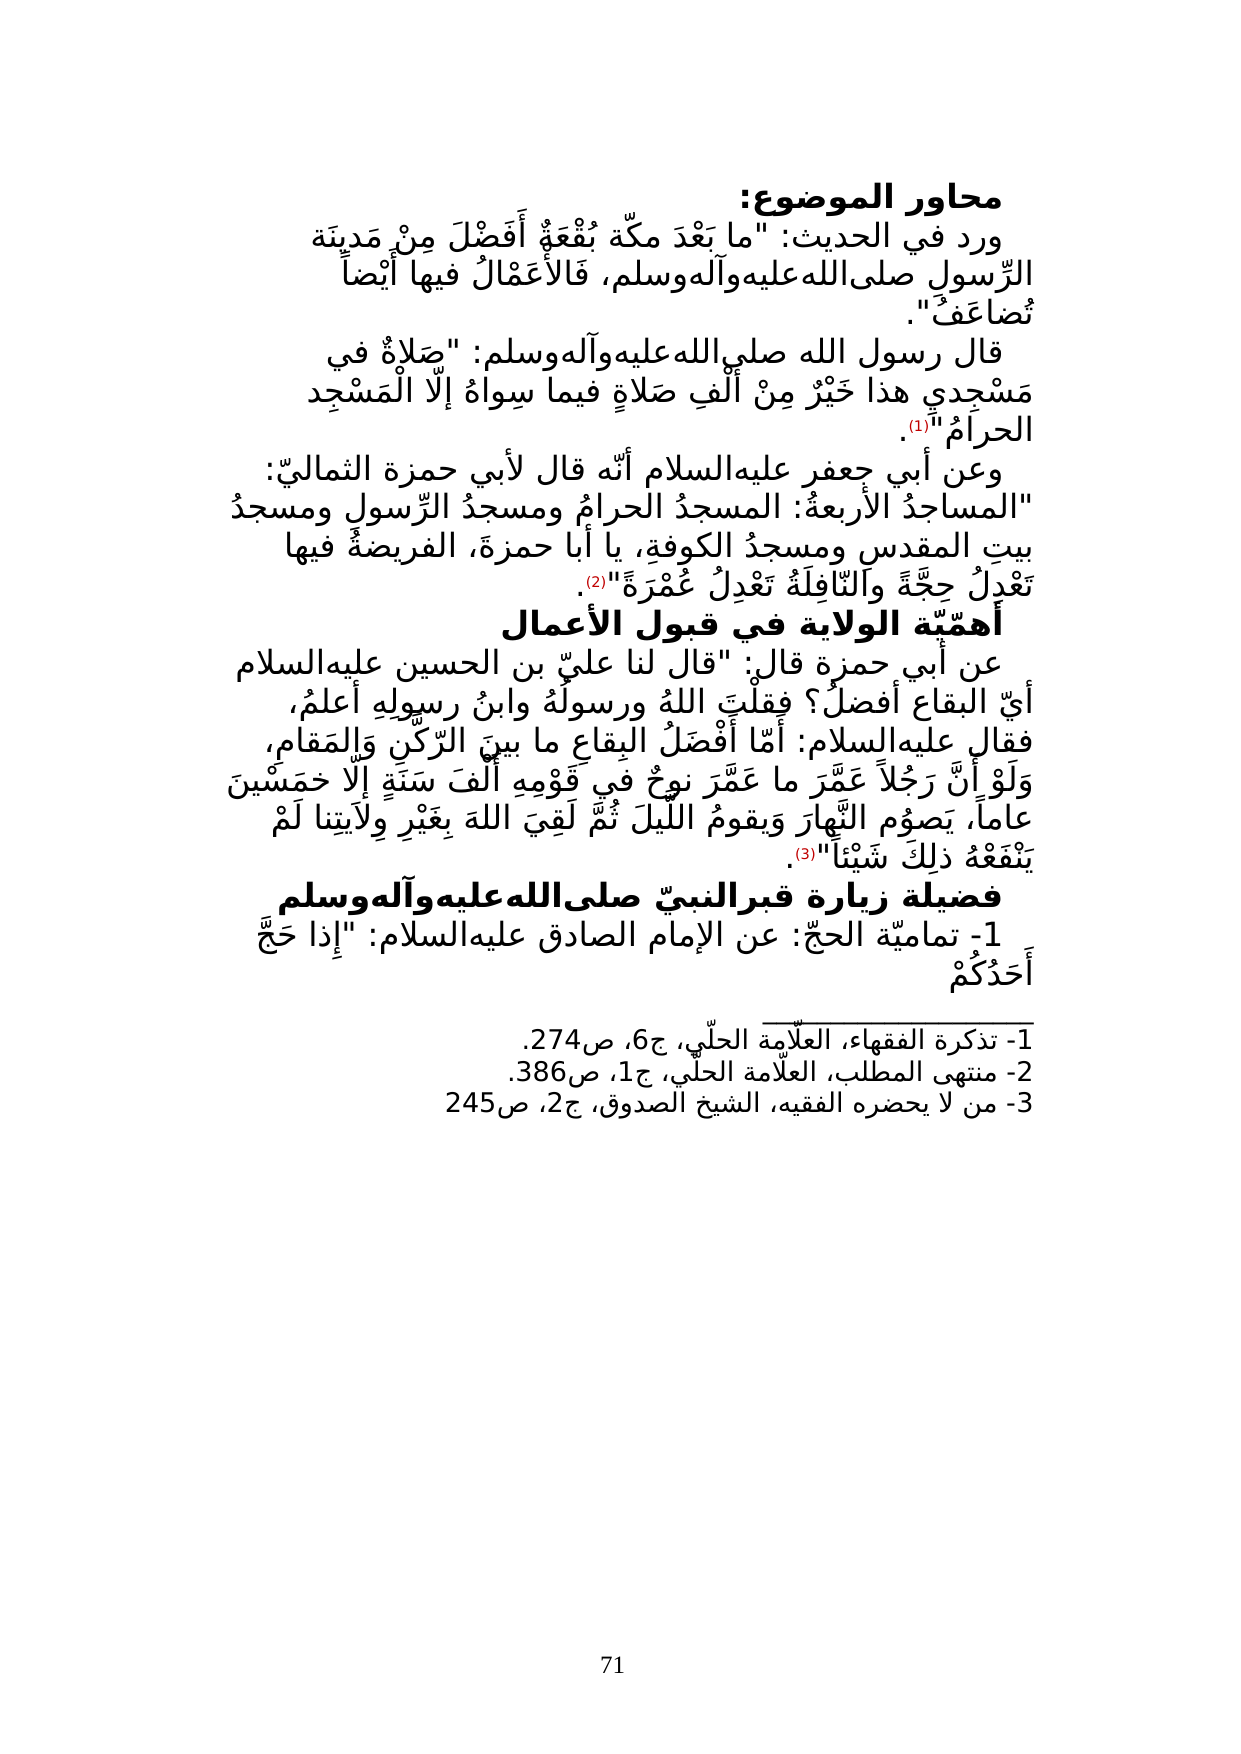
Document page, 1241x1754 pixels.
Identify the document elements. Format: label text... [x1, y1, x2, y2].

text ورد في الحديث: "ما بَعْدَ مكّة بُقْعَةٌ أَفَضْلَ مِنْ مَدينَة الرِّسولِ صلى‌الله‌عليه‌وآله‌وسلم، فَالأْعَمْالُ فيها أَيْضاً تُضاعَفُ". [222, 216, 1033, 333]
text أهمّيّة الولاية في قبول الأعمال [222, 604, 1033, 643]
text 1- تماميّة الحجّ: عن الإمام الصادق عليه‌السلام: "إِذا حَجَّ أَحَدُكُمْ [222, 915, 1033, 993]
text قال رسول الله صلى‌الله‌عليه‌وآله‌وسلم: "صَلاةٌ في مَسْجِديِ هذا خَيْرٌ مِنْ أَلْفِ صَلاةٍ فيما سِواهُ إلّا الْمَسْجِد الحرامُ"(1). [222, 333, 1033, 449]
text عن أبي حمزة قال: "قال لنا عليّ بن الحسين عليه‌السلام أيّ البقاع أفضلُ؟ فقلْتَ اللهُ ورسولُهُ وابنُ رسولِهِ أعلمُ، فقال عليه‌السلام: أَمّا أَفْضَلُ البِقاعِ ما بينَ الرّكَّنِ وَالمَقامِ، وَلَوْ أَنَّ رَجُلاً عَمَّرَ ما عَمَّرَ نوحٌ في قَوْمِهِ أَلْفَ سَنَةٍ إلّا خمَسْينَ عاماً، يَصوُم النَّهارَ وَيقومُ اللَّيلَ ثُمَّ لَقِيَ اللهَ بِغَيْرِ وِلاَيتِنا لَمْ يَنْفَعْهُ ذلِكَ شَيْئاً"(3). [222, 643, 1033, 877]
text 1- تذكرة الفقهاء، العلّامة الحلّي، ج6، ص274. [222, 1025, 1033, 1056]
text 3- من لا يحضره الفقيه، الشيخ الصدوق، ج2، ص245 [222, 1088, 1033, 1119]
text وعن أبي جعفر عليه‌السلام أنّه قال لأبي حمزة الثماليّ: "المساجدُ الأربعةُ: المسجدُ الحرامُ ومسجدُ الرِّسولِ ومسجدُ بيتِ المقدسِ ومسجدُ الكوفةِ، يا أبا حمزةَ، الفريضةُ فيها تَعْدِلُ حِجَّةً والنّافِلَةُ تَعْدِلُ عُمْرَةً"(2). [222, 449, 1033, 604]
text ____________________ [222, 993, 1033, 1025]
text 2- منتهى المطلب، العلّامة الحلّي، ج1، ص386. [222, 1056, 1033, 1088]
text محاور الموضوع: [222, 177, 1033, 216]
text فضيلة زيارة قبرالنبيّ صلى‌الله‌عليه‌وآله‌وسلم [222, 877, 1033, 915]
